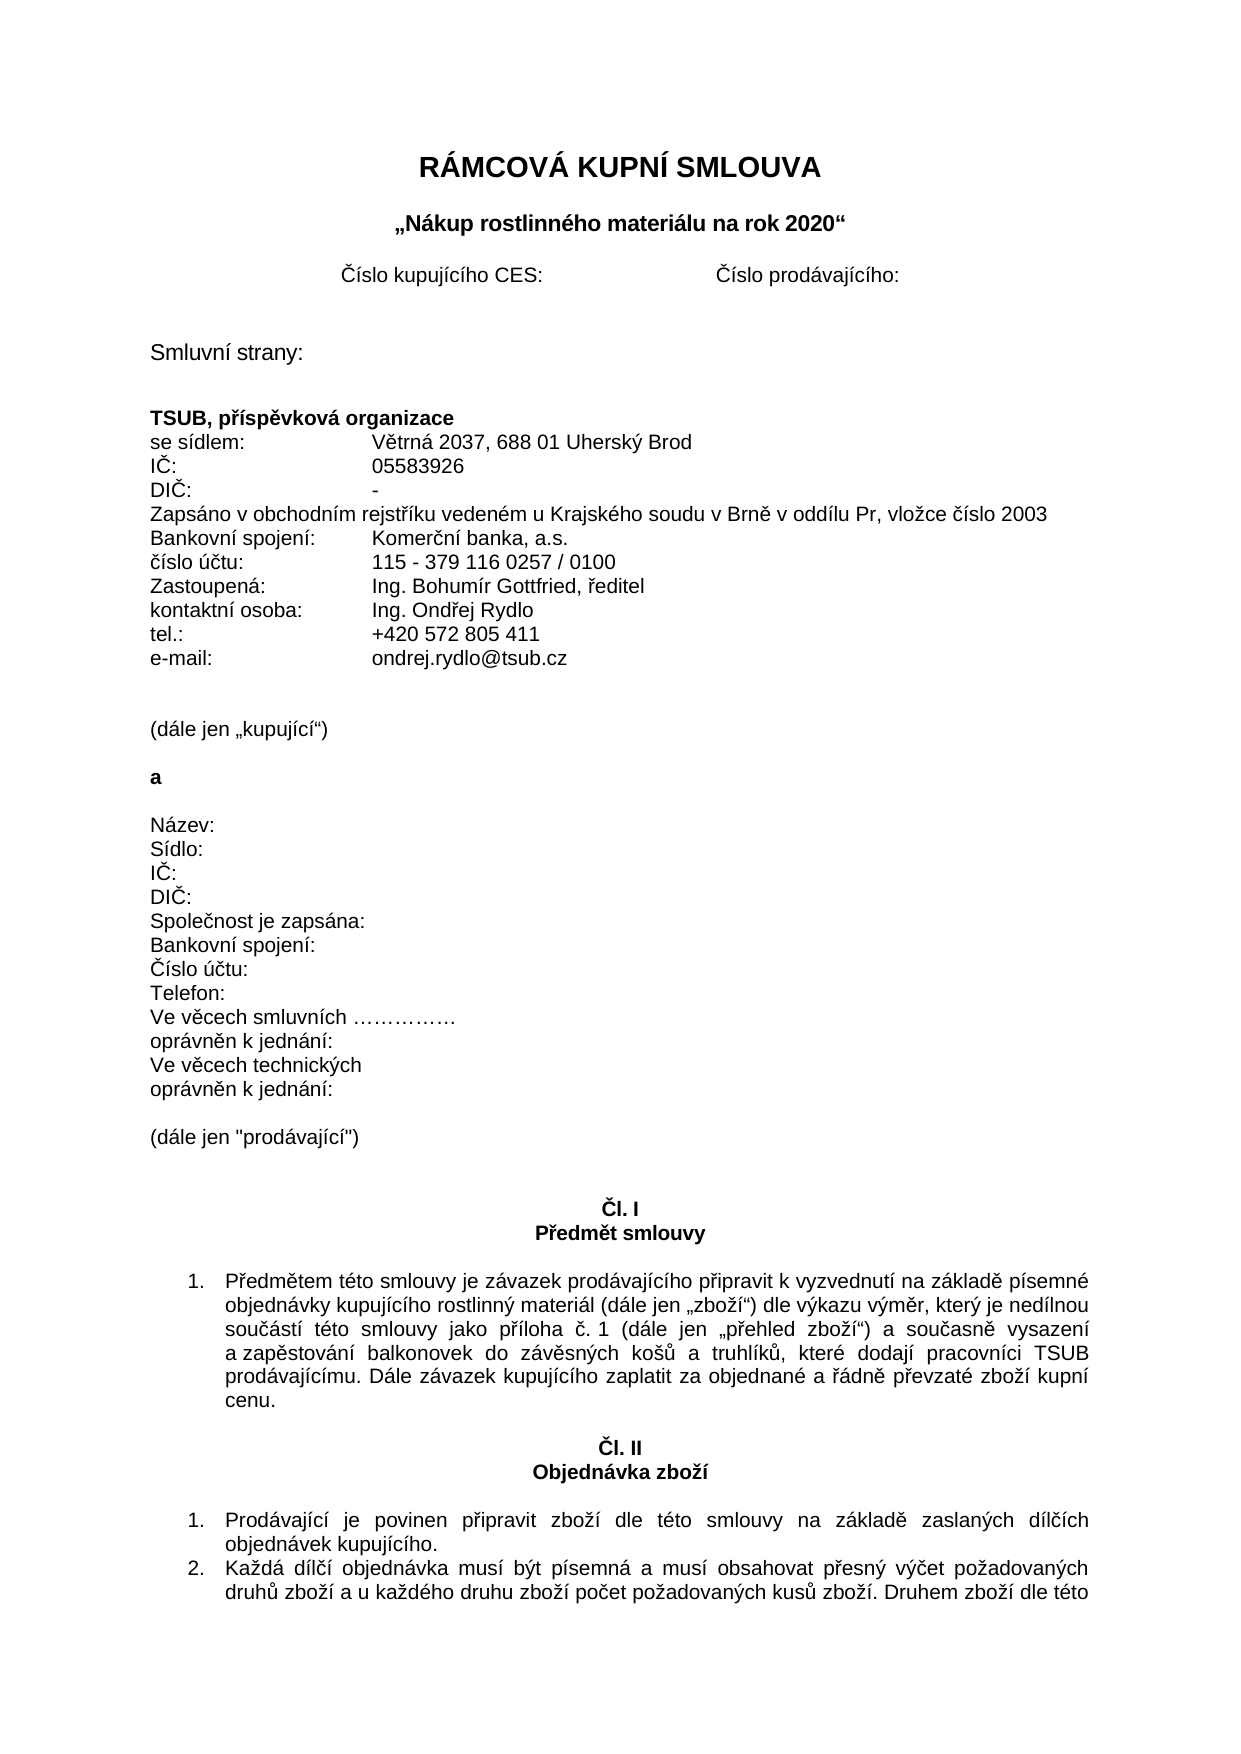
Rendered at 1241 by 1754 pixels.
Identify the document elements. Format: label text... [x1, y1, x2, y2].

text Čl. II [150, 1436, 1090, 1460]
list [187, 1556, 1090, 1604]
text Smluvní strany: [150, 339, 1090, 366]
list Prodávající je povinen připravit zboží dle této smlouvy na základě zaslaných dílčích objednávek kupujícího. [187, 1508, 1090, 1556]
text TSUB, příspěvková organizace [150, 406, 1090, 430]
text oprávněn k jednání: [150, 1077, 1090, 1101]
text Číslo účtu: [150, 957, 1090, 981]
text kontaktní osoba: Ing. Ondřej Rydlo [150, 597, 1090, 621]
text Společnost je zapsána: [150, 909, 1090, 933]
text Zastoupená: Ing. Bohumír Gottfried, ředitel [150, 573, 1090, 597]
text Zapsáno v obchodním rejstříku vedeném u Krajského soudu v Brně v oddílu Pr, vložce číslo 2003 [150, 502, 1090, 526]
text Sídlo: [150, 837, 1090, 861]
text Objednávka zboží [150, 1460, 1090, 1484]
text Ve věcech technických [150, 1053, 1090, 1077]
text IČ: 05583926 [150, 454, 1090, 478]
text tel.: +420 572 805 411 [150, 621, 1090, 645]
text Číslo kupujícího CES: Číslo prodávajícího: [150, 263, 1090, 287]
text (dále jen "prodávající") [150, 1124, 1090, 1148]
text a [150, 765, 1090, 789]
text IČ: [150, 861, 1090, 885]
text oprávněn k jednání: [150, 1029, 1090, 1053]
text Bankovní spojení: [150, 933, 1090, 957]
text e-mail: ondrej.rydlo@tsub.cz [150, 645, 1090, 669]
text Předmět smlouvy [150, 1221, 1090, 1244]
text (dále jen „kupující“) [150, 717, 1090, 741]
text DIČ: [150, 885, 1090, 909]
text Bankovní spojení: Komerční banka, a.s. [150, 526, 1090, 549]
text Čl. I [150, 1197, 1090, 1221]
text DIČ: - [150, 478, 1090, 502]
text Telefon: [150, 981, 1090, 1005]
list Předmětem této smlouvy je závazek prodávajícího připravit k vyzvednutí na základě písemné objednávky kupujícího rostlinný materiál (dále jen „zboží“) dle výkazu výměr, který je nedílnou součástí této smlouvy jako příloha č. 1 (dále jen „přehled zboží“) a současně vysazení a zapěstování balkonovek do závěsných košů a truhlíků, které dodají pracovníci TSUB prodávajícímu. Dále závazek kupujícího zaplatit za objednané a řádně převzaté zboží kupní cenu. [187, 1268, 1090, 1412]
text Název: [150, 813, 1090, 837]
text se sídlem: Větrná 2037, 688 01 Uherský Brod [150, 430, 1090, 454]
text „Nákup rostlinného materiálu na rok 2020“ [150, 210, 1090, 236]
text číslo účtu: 115 - 379 116 0257 / 0100 [150, 549, 1090, 573]
text Ve věcech smluvních …………… [150, 1005, 1090, 1029]
text RÁMCOVÁ KUPNÍ SMLOUVA [150, 150, 1090, 183]
